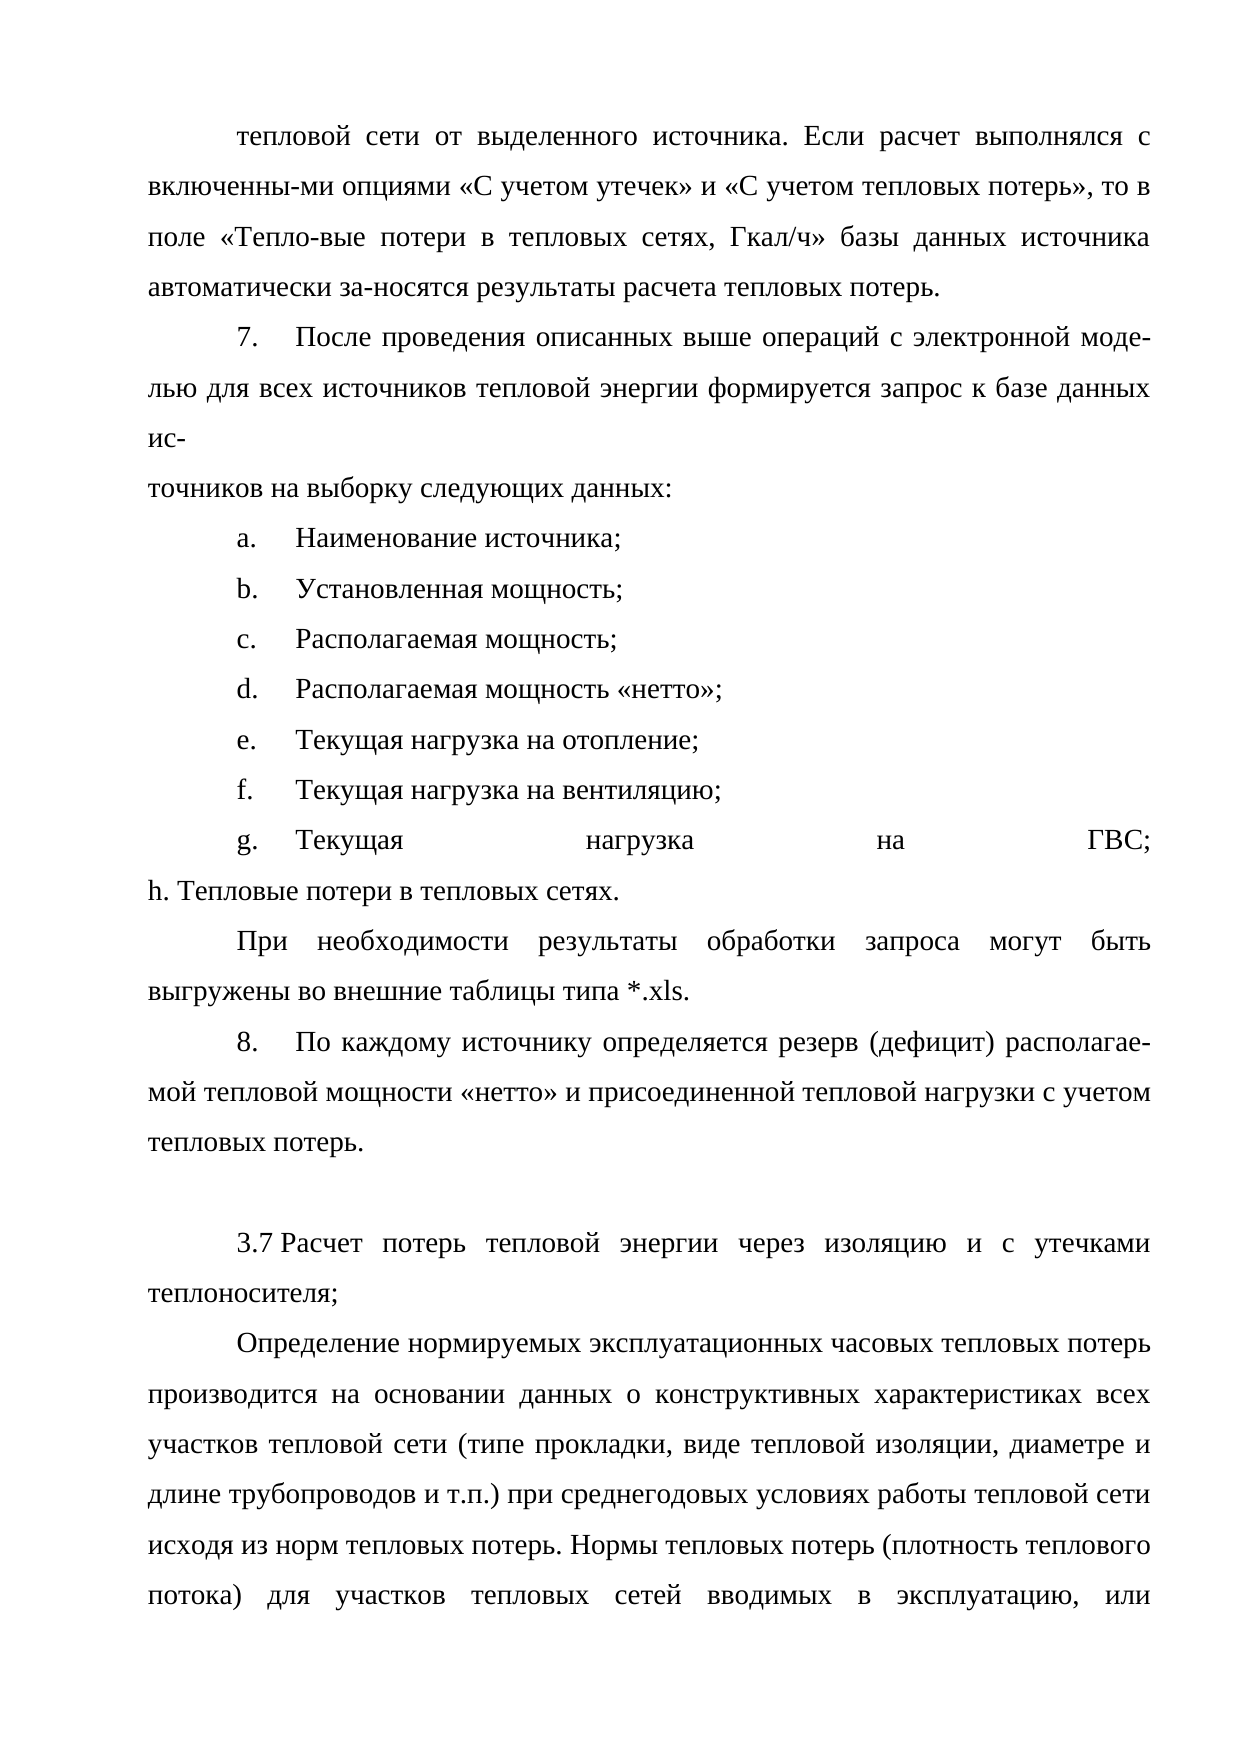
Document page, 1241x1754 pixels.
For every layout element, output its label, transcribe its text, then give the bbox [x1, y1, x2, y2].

list g. Текущая нагрузка на ГВС; h. Тепловые потери в тепловых сетях. [148, 822, 1152, 906]
list 7. После проведения описанных выше операций с электронной моде- лью для всех источников тепловой энергии формируется запрос к базе данных ис- точников на выборку следующих данных: [148, 319, 1152, 504]
list c. Располагаемая мощность; [148, 621, 1152, 655]
list тепловой сети от выделенного источника. Если расчет выполнялся с включенны-ми опциями «С учетом утечек» и «С учетом тепловых потерь», то в поле «Тепло-вые потери в тепловых сетях, Гкал/ч» базы данных источника автоматически за-носятся результаты расчета тепловых потерь. [148, 118, 1152, 303]
list 3.7 Расчет потерь тепловой энергии через изоляцию и с утечками теплоносителя; [148, 1225, 1152, 1309]
list a. Наименование источника; [148, 521, 1152, 554]
list b. Установленная мощность; [148, 571, 1152, 604]
list e. Текущая нагрузка на отопление; [148, 722, 1152, 755]
list 8. По каждому источнику определяется резерв (дефицит) располагае- мой тепловой мощности «нетто» и присоединенной тепловой нагрузки с учетом тепловых потерь. [148, 1024, 1152, 1158]
list При необходимости результаты обработки запроса могут быть выгружены во внешние таблицы типа *.xls. [148, 923, 1152, 1007]
list f. Текущая нагрузка на вентиляцию; [148, 772, 1152, 806]
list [148, 1326, 1152, 1611]
list d. Располагаемая мощность «нетто»; [148, 672, 1152, 705]
